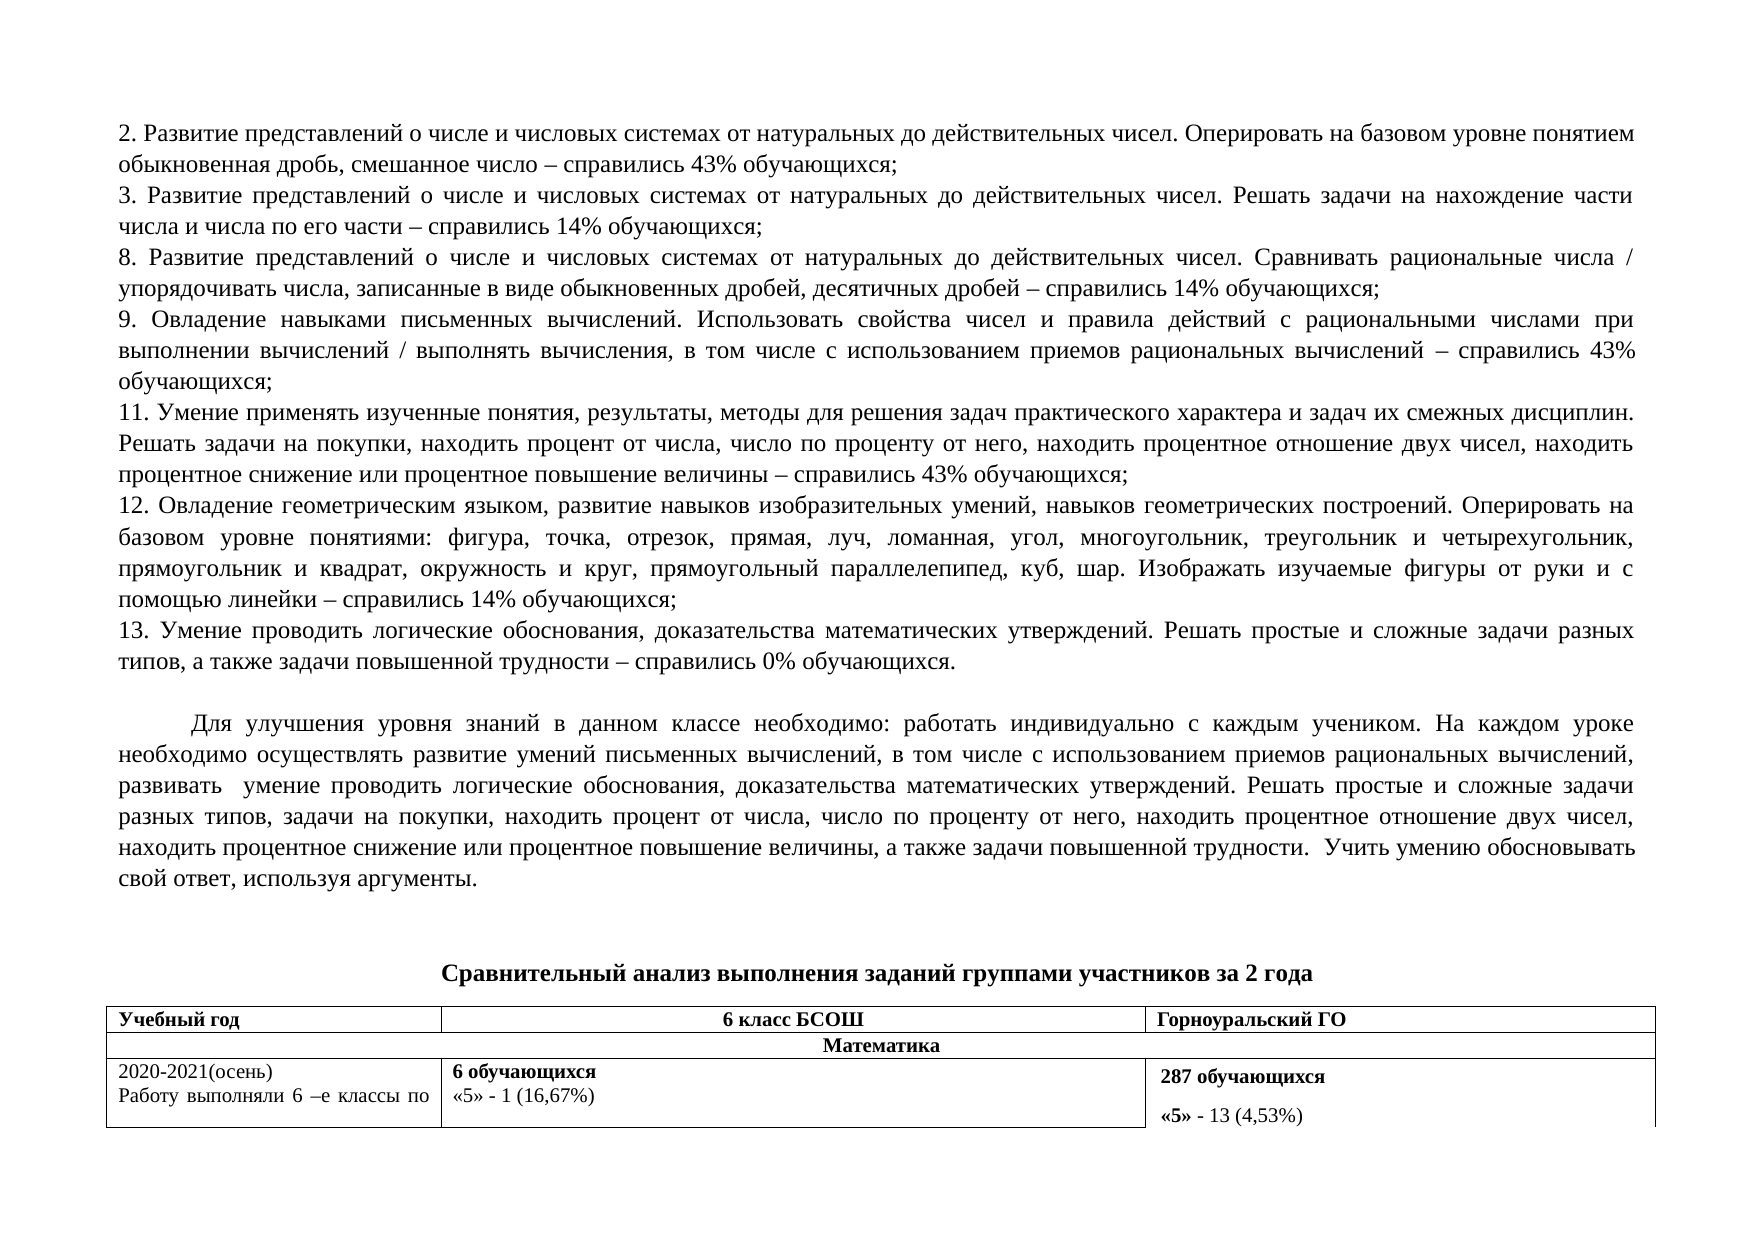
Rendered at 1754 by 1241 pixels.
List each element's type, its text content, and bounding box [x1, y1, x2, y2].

text 9. Овладение навыками письменных вычислений. Использовать свойства чисел и правила действий с рациональными числами при выполнении вычислений / выполнять вычисления, в том числе с использованием приемов рациональных вычислений – справились 43% обучающихся; [118, 304, 1636, 395]
text 13. Умение проводить логические обоснования, доказательства математических утверждений. Решать простые и сложные задачи разных типов, а также задачи повышенной трудности – справились 0% обучающихся. [118, 615, 1636, 674]
text 8. Развитие представлений о числе и числовых системах от натуральных до действительных чисел. Сравнивать рациональные числа / упорядочивать числа, записанные в виде обыкновенных дробей, десятичных дробей – справились 14% обучающихся; [118, 242, 1636, 302]
table_cell 287 обучающихся [1146, 1059, 1655, 1088]
table_header 6 класс БСОШ [442, 1007, 1145, 1032]
table_header Учебный год [107, 1007, 441, 1032]
text 12. Овладение геометрическим языком, развитие навыков изобразительных умений, навыков геометрических построений. Оперировать на базовом уровне понятиями: фигура, точка, отрезок, прямая, луч, ломанная, угол, многоугольник, треугольник и четырехугольник, прямоугольник и квадрат, окружность и круг, прямоугольный параллелепипед, куб, шар. Изображать изучаемые фигуры от руки и с помощью линейки – справились 14% обучающихся; [118, 491, 1636, 612]
text 2. Развитие представлений о числе и числовых системах от натуральных до действительных чисел. Оперировать на базовом уровне понятием обыкновенная дробь, смешанное число – справились 43% обучающихся; [118, 118, 1636, 178]
text 11. Умение применять изученные понятия, результаты, методы для решения задач практического характера и задач их смежных дисциплин. Решать задачи на покупки, находить процент от числа, число по проценту от него, находить процентное отношение двух чисел, находить процентное снижение или процентное повышение величины – справились 43% обучающихся; [118, 397, 1636, 488]
table_cell 6 обучающихся «5» - 1 (16,67%) «4» - 2 (33,33%) «3» - 1 (16,67%) «2» - 2 (33,33%) % успеваемости – 66,7% % качества – 50% [442, 1059, 1145, 1127]
table_cell Математика [107, 1033, 1655, 1058]
table_cell 2020-2021(осень) Работу выполняли 6 –е классы по материалам 5-го класса [107, 1059, 441, 1127]
text 3. Развитие представлений о числе и числовых системах от натуральных до действительных чисел. Решать задачи на нахождение части числа и числа по его части – справились 14% обучающихся; [118, 180, 1636, 240]
table_header Горноуральский ГО [1146, 1007, 1655, 1032]
table_cell «5» - 13 (4,53%) [1146, 1088, 1655, 1127]
text Для улучшения уровня знаний в данном классе необходимо: работать индивидуально с каждым учеником. На каждом уроке необходимо осуществлять развитие умений письменных вычислений, в том числе с использованием приемов рациональных вычислений, развивать умение проводить логические обоснования, доказательства математических утверждений. Решать простые и сложные задачи разных типов, задачи на покупки, находить процент от числа, число по проценту от него, находить процентное отношение двух чисел, находить процентное снижение или процентное повышение величины, а также задачи повышенной трудности. Учить умению обосновывать свой ответ, используя аргументы. [118, 708, 1636, 892]
text Сравнительный анализ выполнения заданий группами участников за 2 года [118, 958, 1636, 987]
